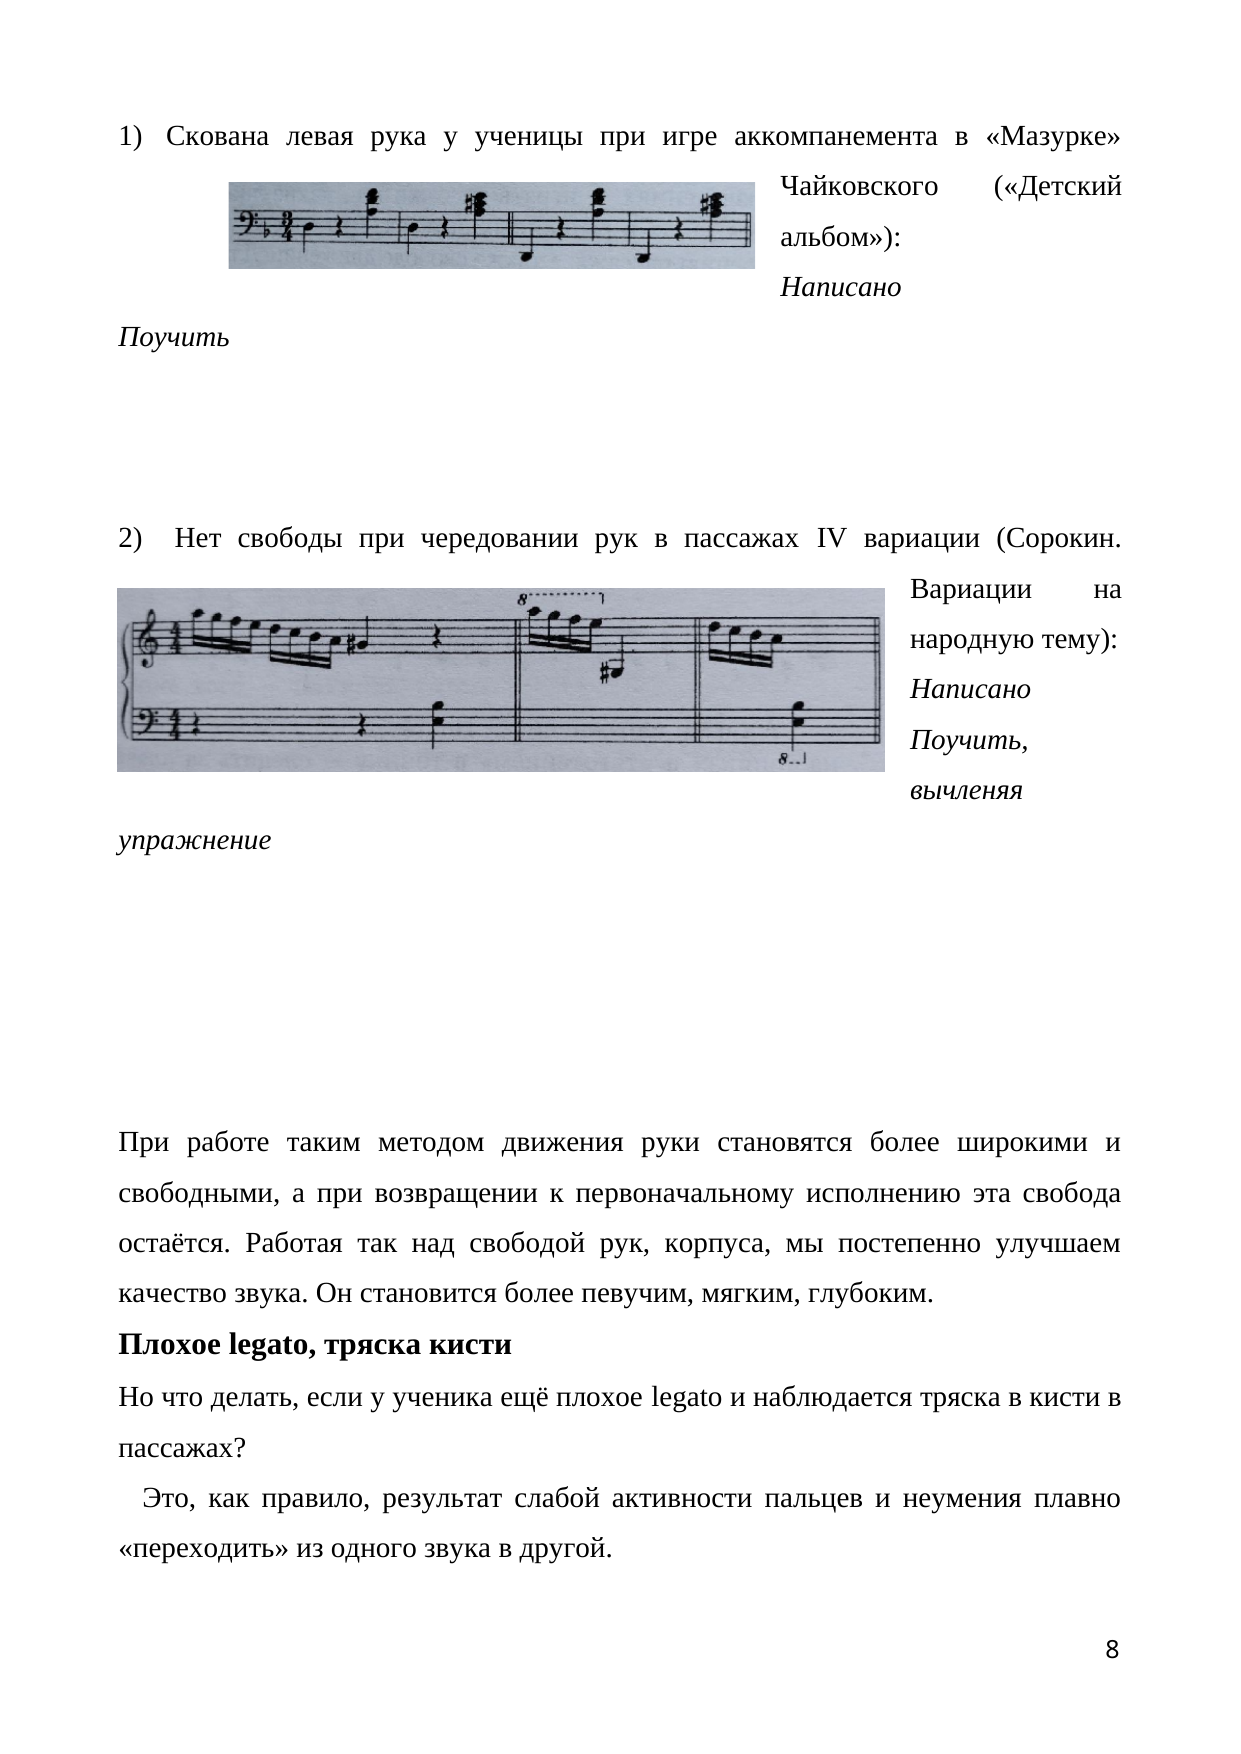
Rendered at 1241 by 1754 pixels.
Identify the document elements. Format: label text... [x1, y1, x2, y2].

text 2) Нет свободы при чередовании рук в пассажах IV вариации (Сорокин. Вариации на народную тему): [118, 521, 1122, 655]
picture [117, 588, 885, 772]
text Плохое legato, тряска кисти [118, 1326, 1122, 1362]
text При работе таким методом движения руки становятся более широкими и свободными, а при возвращении к первоначальному исполнению эта свобода остаётся. Работая так над свободой рук, корпуса, мы постепенно улучшаем качество звука. Он становится более певучим, мягким, глубоким. [118, 1124, 1122, 1309]
picture [228, 182, 756, 269]
text Это, как правило, результат слабой активности пальцев и неумения плавно «переходить» из одного звука в другой. [118, 1480, 1122, 1564]
text Написано Поучить, вычленяя упражнение [118, 672, 1122, 856]
text Но что делать, если у ученика ещё плохое legato и наблюдается тряска в кисти в пассажах? [118, 1379, 1122, 1463]
text Написано Поучить [118, 269, 1122, 353]
